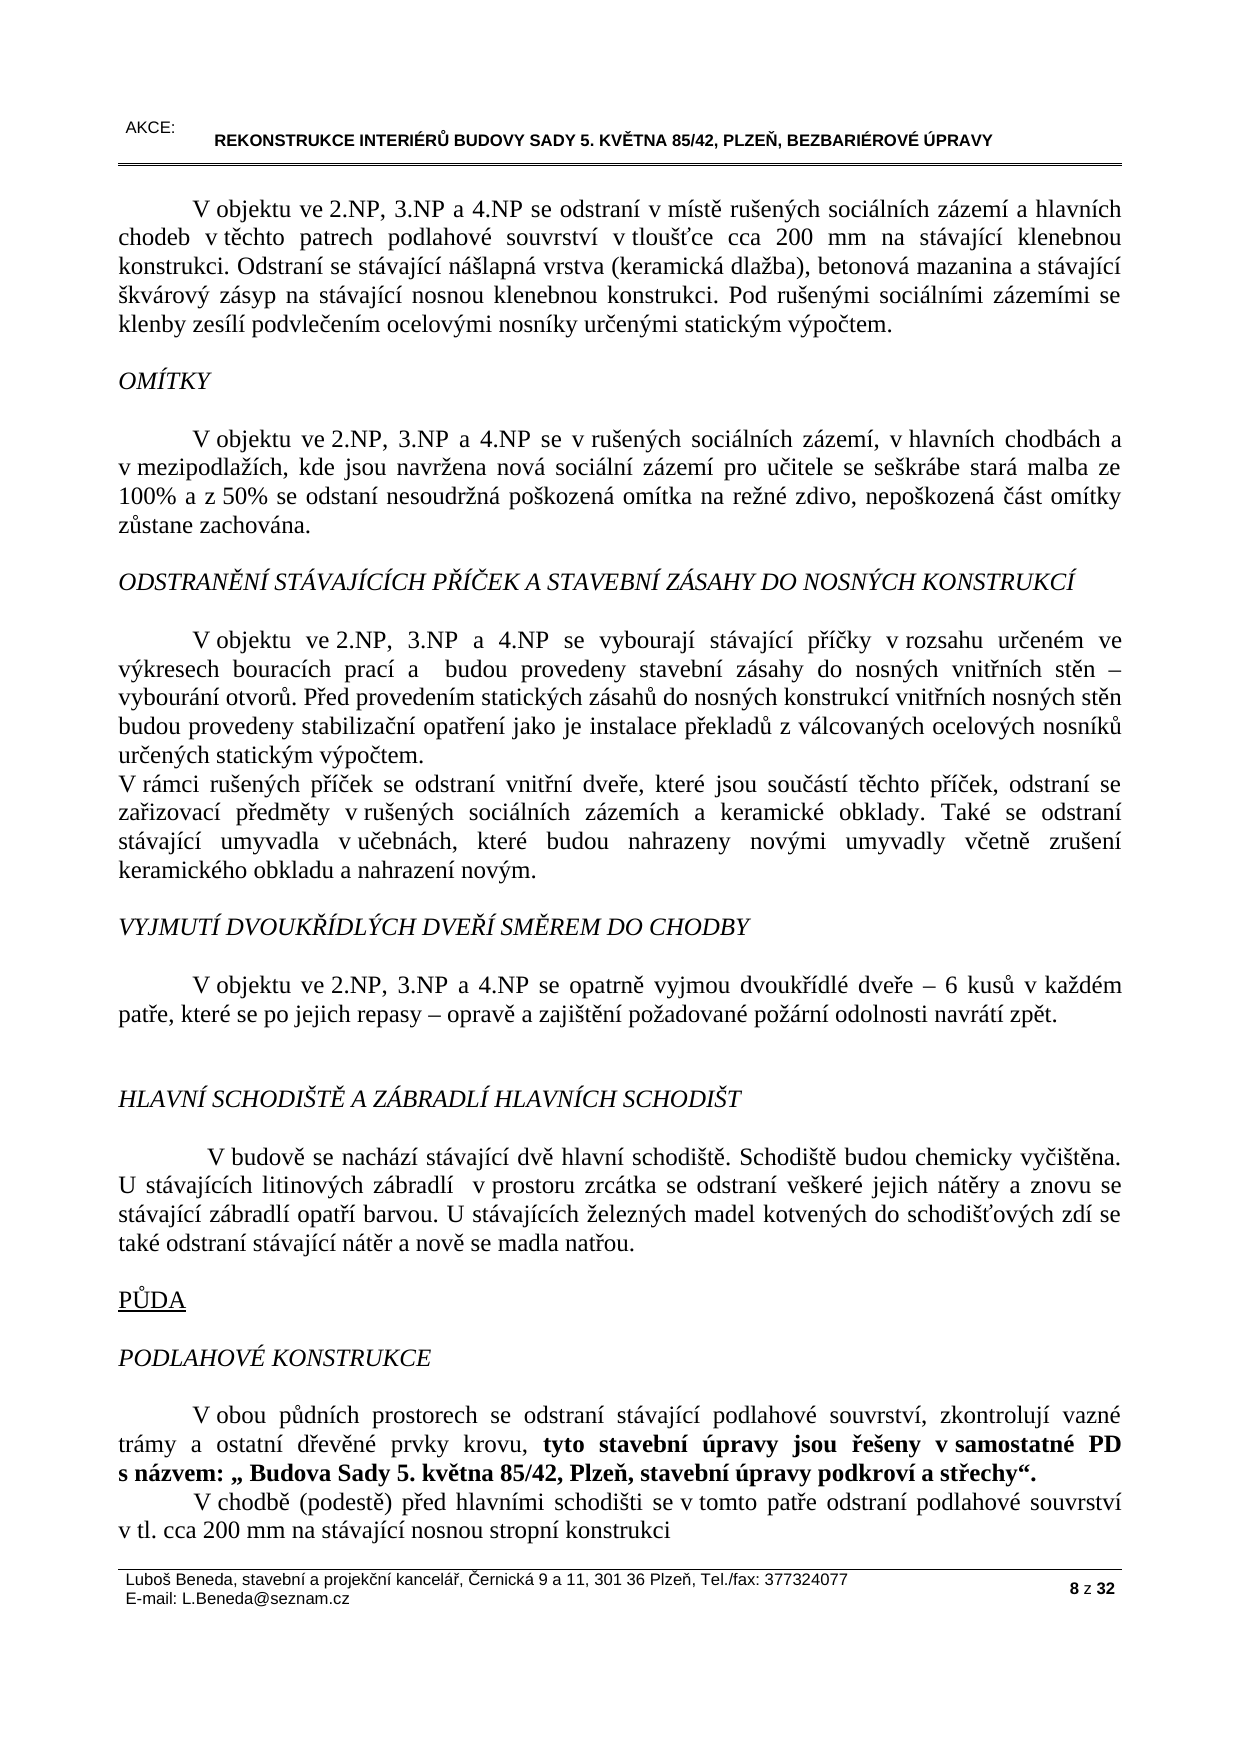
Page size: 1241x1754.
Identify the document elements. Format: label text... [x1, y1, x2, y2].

text PŮDA [118, 1285, 1122, 1314]
text PODLAHOVÉ KONSTRUKCE [118, 1343, 1122, 1372]
text VYJMUTÍ DVOUKŘÍDLÝCH DVEŘÍ SMĚREM DO CHODBY [118, 912, 1122, 941]
text V objektu ve 2.NP, 3.NP a 4.NP se vybourají stávající příčky v rozsahu určeném ve výkresech bouracích prací a budou provedeny stavební zásahy do nosných vnitřních stěn – vybourání otvorů. Před provedením statických zásahů do nosných konstrukcí vnitřních nosných stěn budou provedeny stabilizační opatření jako je instalace překladů z válcovaných ocelových nosníků určených statickým výpočtem. [118, 625, 1122, 769]
text HLAVNÍ SCHODIŠTĚ A ZÁBRADLÍ HLAVNÍCH SCHODIŠT [118, 1084, 1122, 1113]
text ODSTRANĚNÍ STÁVAJÍCÍCH PŘÍČEK A STAVEBNÍ ZÁSAHY DO NOSNÝCH KONSTRUKCÍ [118, 567, 1122, 596]
text V objektu ve 2.NP, 3.NP a 4.NP se v rušených sociálních zázemí, v hlavních chodbách a v mezipodlažích, kde jsou navržena nová sociální zázemí pro učitele se seškrábe stará malba ze 100% a z 50% se odstaní nesoudržná poškozená omítka na režné zdivo, nepoškozená část omítky zůstane zachována. [118, 424, 1122, 539]
text V rámci rušených příček se odstraní vnitřní dveře, které jsou součástí těchto příček, odstraní se zařizovací předměty v rušených sociálních zázemích a keramické obklady. Také se odstraní stávající umyvadla v učebnách, které budou nahrazeny novými umyvadly včetně zrušení keramického obkladu a nahrazení novým. [118, 769, 1122, 884]
text V objektu ve 2.NP, 3.NP a 4.NP se opatrně vyjmou dvoukřídlé dveře – 6 kusů v každém patře, které se po jejich repasy – opravě a zajištění požadované požární odolnosti navrátí zpět. [118, 970, 1122, 1027]
text V budově se nachází stávající dvě hlavní schodiště. Schodiště budou chemicky vyčištěna. U stávajících litinových zábradlí v prostoru zrcátka se odstraní veškeré jejich nátěry a znovu se stávající zábradlí opatří barvou. U stávajících železných madel kotvených do schodišťových zdí se také odstraní stávající nátěr a nově se madla natřou. [118, 1142, 1122, 1257]
text V chodbě (podestě) před hlavními schodišti se v tomto patře odstraní podlahové souvrství v tl. cca 200 mm na stávající nosnou stropní konstrukci [118, 1487, 1122, 1544]
text V obou půdních prostorech se odstraní stávající podlahové souvrství, zkontrolují vazné trámy a ostatní dřevěné prvky krovu, tyto stavební úpravy jsou řešeny v samostatné PD s názvem: „ Budova Sady 5. května 85/42, Plzeň, stavební úpravy podkroví a střechy“. [118, 1400, 1122, 1487]
text V objektu ve 2.NP, 3.NP a 4.NP se odstraní v místě rušených sociálních zázemí a hlavních chodeb v těchto patrech podlahové souvrství v tloušťce cca 200 mm na stávající klenebnou konstrukci. Odstraní se stávající nášlapná vrstva (keramická dlažba), betonová mazanina a stávající škvárový zásyp na stávající nosnou klenebnou konstrukci. Pod rušenými sociálními zázemími se klenby zesílí podvlečením ocelovými nosníky určenými statickým výpočtem. [118, 194, 1122, 337]
text OMÍTKY [118, 366, 1122, 395]
